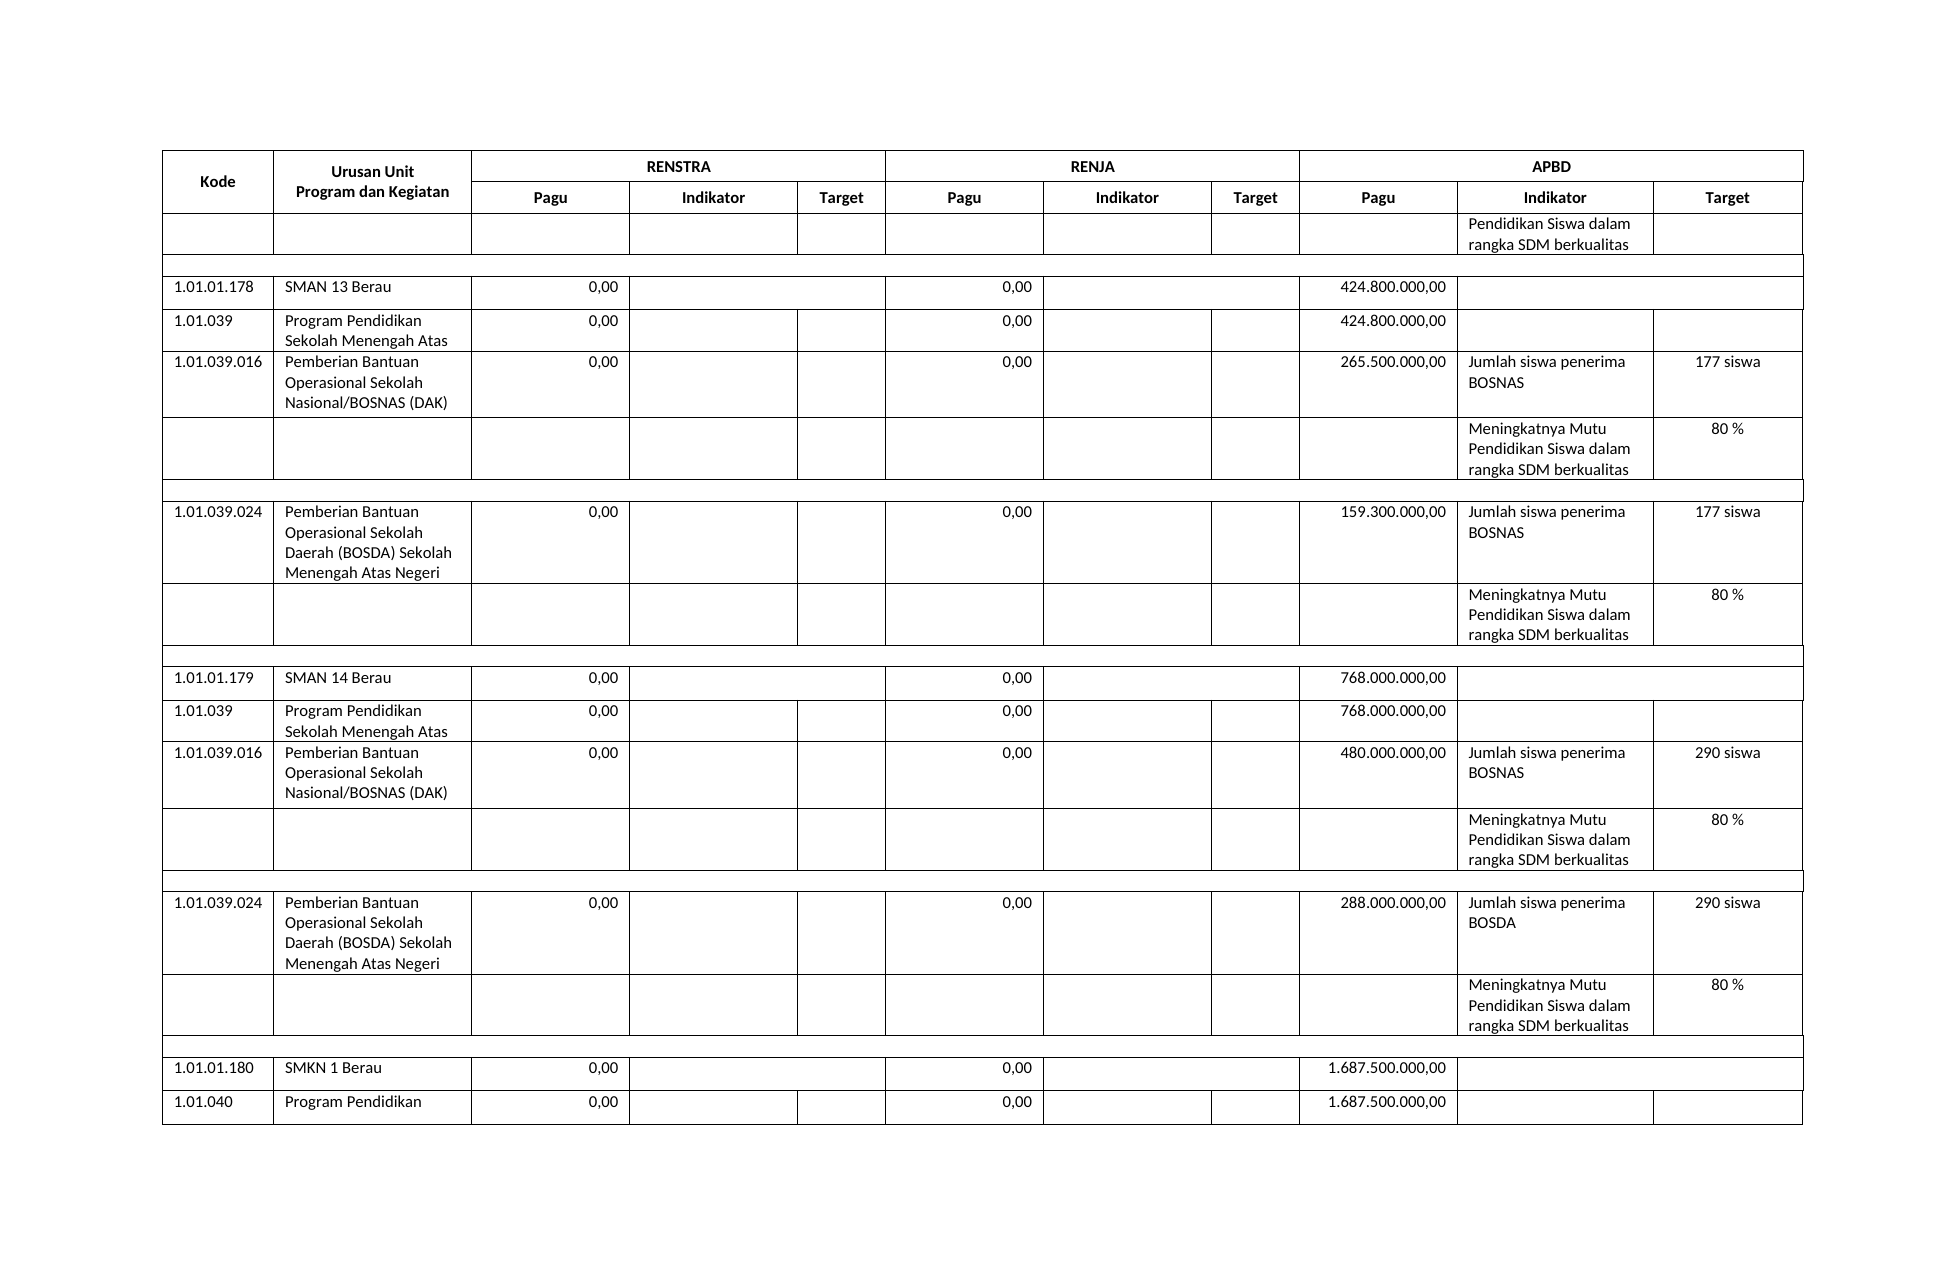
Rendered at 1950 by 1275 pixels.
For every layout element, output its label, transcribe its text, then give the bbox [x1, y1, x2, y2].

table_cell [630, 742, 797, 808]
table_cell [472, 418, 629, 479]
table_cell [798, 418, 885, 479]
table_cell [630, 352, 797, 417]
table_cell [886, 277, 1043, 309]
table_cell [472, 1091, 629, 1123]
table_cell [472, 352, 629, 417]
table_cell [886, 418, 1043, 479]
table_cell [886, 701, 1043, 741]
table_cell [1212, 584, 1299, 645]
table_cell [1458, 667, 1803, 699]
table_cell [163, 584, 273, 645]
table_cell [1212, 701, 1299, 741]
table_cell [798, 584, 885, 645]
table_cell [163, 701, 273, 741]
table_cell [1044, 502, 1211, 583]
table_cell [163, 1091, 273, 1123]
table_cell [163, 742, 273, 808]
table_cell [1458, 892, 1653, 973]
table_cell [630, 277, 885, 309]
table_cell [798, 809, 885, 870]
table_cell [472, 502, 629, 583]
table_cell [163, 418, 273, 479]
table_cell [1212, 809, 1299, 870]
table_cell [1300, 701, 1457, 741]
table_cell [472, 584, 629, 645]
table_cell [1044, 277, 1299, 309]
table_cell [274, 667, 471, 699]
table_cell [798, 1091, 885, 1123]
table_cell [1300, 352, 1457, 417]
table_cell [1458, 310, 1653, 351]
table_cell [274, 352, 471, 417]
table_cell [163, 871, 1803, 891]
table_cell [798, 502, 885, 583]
table_cell Target [1212, 182, 1299, 212]
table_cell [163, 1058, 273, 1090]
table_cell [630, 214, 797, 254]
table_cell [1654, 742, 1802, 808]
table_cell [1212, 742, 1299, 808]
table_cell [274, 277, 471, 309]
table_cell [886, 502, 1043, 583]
table_header RENSTRA [472, 151, 885, 181]
table_cell Target [1654, 182, 1802, 212]
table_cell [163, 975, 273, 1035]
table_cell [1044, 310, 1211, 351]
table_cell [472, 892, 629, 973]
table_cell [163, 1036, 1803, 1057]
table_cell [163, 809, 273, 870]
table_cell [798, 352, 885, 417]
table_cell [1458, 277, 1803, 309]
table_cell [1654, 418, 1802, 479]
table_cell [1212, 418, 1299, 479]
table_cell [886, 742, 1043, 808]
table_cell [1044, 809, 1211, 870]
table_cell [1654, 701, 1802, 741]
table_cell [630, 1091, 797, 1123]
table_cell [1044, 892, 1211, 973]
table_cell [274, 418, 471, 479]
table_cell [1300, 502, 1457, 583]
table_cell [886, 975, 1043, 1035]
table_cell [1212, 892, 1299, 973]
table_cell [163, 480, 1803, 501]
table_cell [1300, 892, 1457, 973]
table_cell Pagu [886, 182, 1043, 212]
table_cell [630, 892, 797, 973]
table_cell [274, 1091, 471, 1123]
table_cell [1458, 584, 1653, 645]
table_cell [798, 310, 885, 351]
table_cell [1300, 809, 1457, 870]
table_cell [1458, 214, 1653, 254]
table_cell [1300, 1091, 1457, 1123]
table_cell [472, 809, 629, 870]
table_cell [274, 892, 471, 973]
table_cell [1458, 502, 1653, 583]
table_header APBD [1300, 151, 1803, 181]
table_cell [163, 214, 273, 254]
table_header RENJA [886, 151, 1299, 181]
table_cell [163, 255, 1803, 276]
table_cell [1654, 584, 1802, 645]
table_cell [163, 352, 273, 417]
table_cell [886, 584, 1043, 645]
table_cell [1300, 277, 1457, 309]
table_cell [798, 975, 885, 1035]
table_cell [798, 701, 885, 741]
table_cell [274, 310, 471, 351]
table_header Urusan Unit Program dan Kegiatan [274, 151, 471, 212]
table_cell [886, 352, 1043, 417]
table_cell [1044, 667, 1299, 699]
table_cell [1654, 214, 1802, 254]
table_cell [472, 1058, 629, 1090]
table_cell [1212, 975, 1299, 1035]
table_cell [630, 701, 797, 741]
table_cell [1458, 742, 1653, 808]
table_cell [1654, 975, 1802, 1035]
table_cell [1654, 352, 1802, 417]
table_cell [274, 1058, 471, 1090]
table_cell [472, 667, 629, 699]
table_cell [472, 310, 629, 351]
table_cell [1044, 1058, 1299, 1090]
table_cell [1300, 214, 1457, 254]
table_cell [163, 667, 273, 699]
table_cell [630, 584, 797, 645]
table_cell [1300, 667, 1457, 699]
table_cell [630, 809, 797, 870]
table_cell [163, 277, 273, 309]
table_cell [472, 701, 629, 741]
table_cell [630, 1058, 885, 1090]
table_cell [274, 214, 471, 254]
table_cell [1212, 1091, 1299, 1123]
table_cell Pagu [472, 182, 629, 212]
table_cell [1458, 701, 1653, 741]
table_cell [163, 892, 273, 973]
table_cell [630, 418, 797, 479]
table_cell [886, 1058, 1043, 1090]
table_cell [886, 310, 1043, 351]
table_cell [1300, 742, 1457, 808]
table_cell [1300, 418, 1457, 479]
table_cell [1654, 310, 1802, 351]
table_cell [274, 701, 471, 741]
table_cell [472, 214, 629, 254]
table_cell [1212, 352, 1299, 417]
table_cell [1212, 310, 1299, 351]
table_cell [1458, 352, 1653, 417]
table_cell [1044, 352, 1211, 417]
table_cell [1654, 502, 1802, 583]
table_cell Indikator [1044, 182, 1211, 212]
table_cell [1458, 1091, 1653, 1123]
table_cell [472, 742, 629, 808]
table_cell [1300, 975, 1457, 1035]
table_cell Target [798, 182, 885, 212]
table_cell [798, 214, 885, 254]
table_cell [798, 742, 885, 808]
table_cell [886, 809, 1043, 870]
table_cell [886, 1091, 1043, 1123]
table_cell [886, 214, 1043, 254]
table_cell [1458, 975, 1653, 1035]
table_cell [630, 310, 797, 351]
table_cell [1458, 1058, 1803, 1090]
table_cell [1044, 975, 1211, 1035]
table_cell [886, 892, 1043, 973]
table_cell Indikator [1458, 182, 1653, 212]
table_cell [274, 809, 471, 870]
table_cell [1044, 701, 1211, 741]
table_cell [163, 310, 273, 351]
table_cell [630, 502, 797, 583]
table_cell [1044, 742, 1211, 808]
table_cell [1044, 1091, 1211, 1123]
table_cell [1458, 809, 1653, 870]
table_header Kode [163, 151, 273, 212]
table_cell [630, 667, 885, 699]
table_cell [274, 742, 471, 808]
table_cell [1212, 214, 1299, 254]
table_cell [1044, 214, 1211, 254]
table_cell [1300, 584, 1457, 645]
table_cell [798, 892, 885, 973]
table_cell Pagu [1300, 182, 1457, 212]
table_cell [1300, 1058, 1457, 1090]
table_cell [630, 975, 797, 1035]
table_cell Indikator [630, 182, 797, 212]
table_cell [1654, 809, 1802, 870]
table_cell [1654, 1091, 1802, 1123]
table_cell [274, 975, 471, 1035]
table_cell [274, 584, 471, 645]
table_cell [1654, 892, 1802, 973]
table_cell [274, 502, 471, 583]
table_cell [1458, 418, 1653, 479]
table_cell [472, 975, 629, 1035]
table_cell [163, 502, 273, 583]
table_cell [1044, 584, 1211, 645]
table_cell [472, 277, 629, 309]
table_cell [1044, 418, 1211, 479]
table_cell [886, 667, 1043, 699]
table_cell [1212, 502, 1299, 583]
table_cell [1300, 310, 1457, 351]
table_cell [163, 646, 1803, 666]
